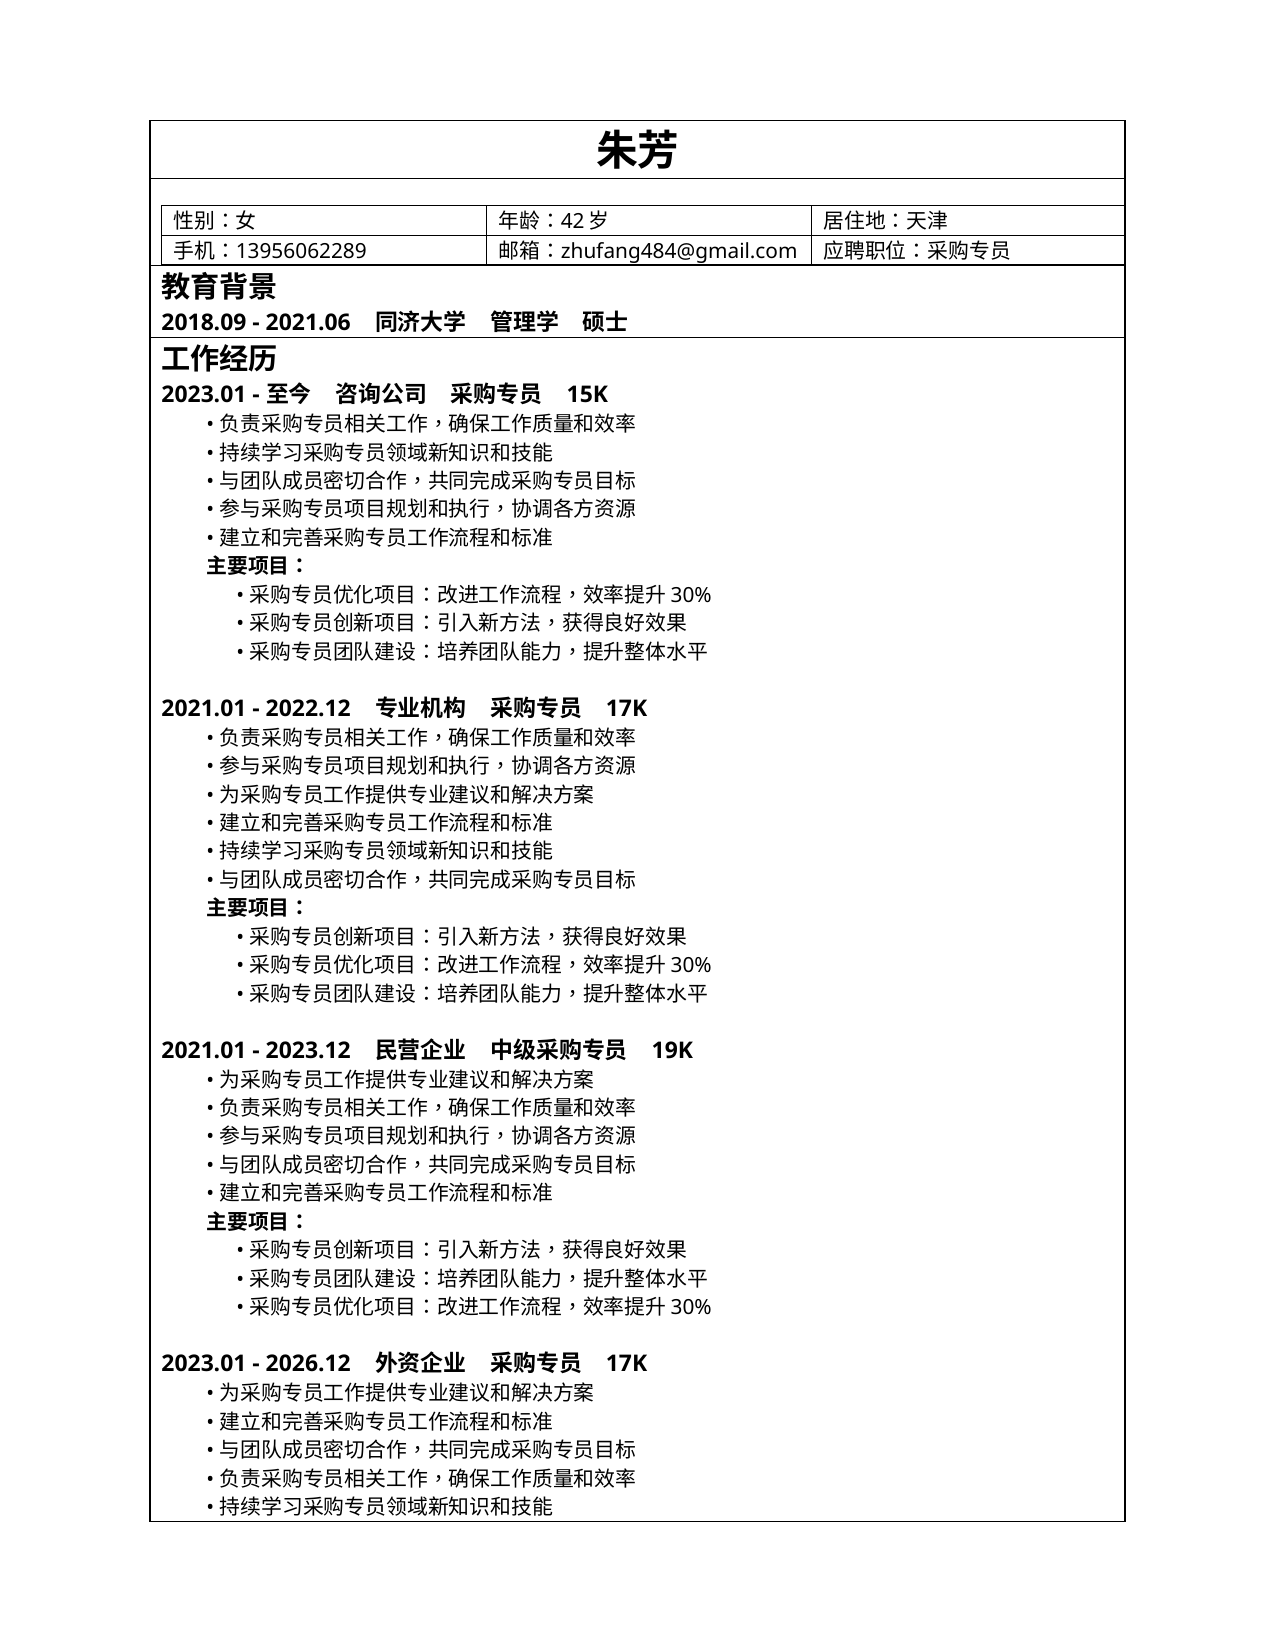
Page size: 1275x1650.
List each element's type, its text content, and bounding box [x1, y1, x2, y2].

table_cell [151, 179, 1124, 265]
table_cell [151, 338, 1124, 1521]
table_header 朱芳 [151, 121, 1124, 178]
table_cell 教育背景 2018.09 - 2021.06 同济大学 管理学 硕士 [151, 266, 1124, 337]
